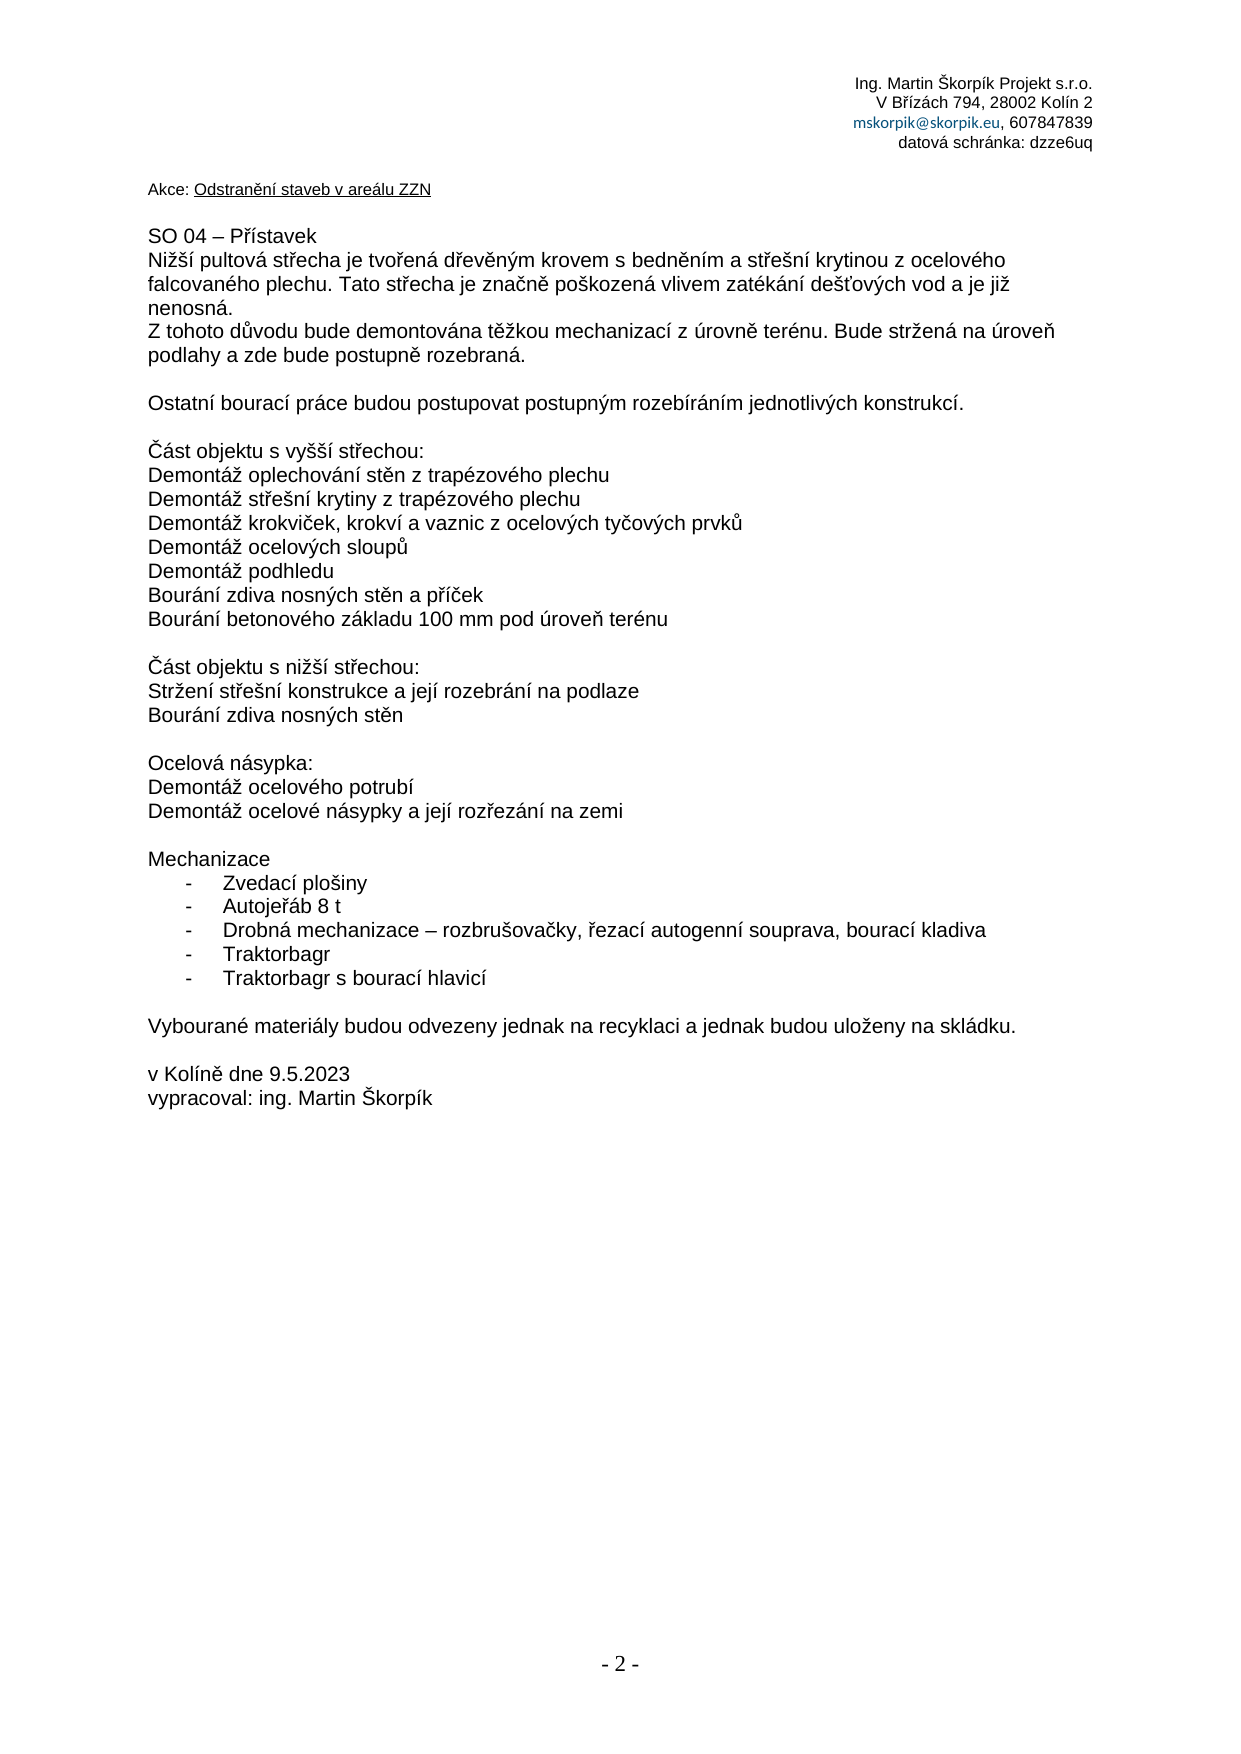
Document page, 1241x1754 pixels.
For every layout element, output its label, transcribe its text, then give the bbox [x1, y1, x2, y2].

text SO 04 – Přístavek [148, 223, 1093, 247]
text Demontáž ocelové násypky a její rozřezání na zemi [148, 798, 1093, 822]
text Demontáž ocelového potrubí [148, 774, 1093, 798]
list Zvedací plošiny [185, 870, 1093, 894]
text Vybourané materiály budou odvezeny jednak na recyklaci a jednak budou uloženy na skládku. [148, 1014, 1093, 1038]
text Část objektu s vyšší střechou: [148, 439, 1093, 463]
text Stržení střešní konstrukce a její rozebrání na podlaze [148, 679, 1093, 703]
text Mechanizace [148, 846, 1093, 870]
text Ostatní bourací práce budou postupovat postupným rozebíráním jednotlivých konstrukcí. [148, 391, 1093, 415]
list Autojeřáb 8 t [185, 894, 1093, 918]
text Bourání zdiva nosných stěn a příček [148, 583, 1093, 607]
text Demontáž podhledu [148, 559, 1093, 583]
list Traktorbagr s bourací hlavicí [185, 966, 1093, 990]
text vypracoval: ing. Martin Škorpík [148, 1086, 1093, 1110]
text v Kolíně dne 9.5.2023 [148, 1062, 1093, 1086]
text Část objektu s nižší střechou: [148, 655, 1093, 679]
list Drobná mechanizace – rozbrušovačky, řezací autogenní souprava, bourací kladiva [185, 918, 1093, 942]
text Ocelová násypka: [148, 751, 1093, 774]
text Demontáž krokviček, krokví a vaznic z ocelových tyčových prvků [148, 511, 1093, 535]
text Bourání betonového základu 100 mm pod úroveň terénu [148, 607, 1093, 631]
text Nižší pultová střecha je tvořená dřevěným krovem s bedněním a střešní krytinou z ocelového falcovaného plechu. Tato střecha je značně poškozená vlivem zatékání dešťových vod a je již nenosná. [148, 247, 1093, 319]
text Demontáž oplechování stěn z trapézového plechu [148, 463, 1093, 487]
text Demontáž střešní krytiny z trapézového plechu [148, 487, 1093, 511]
text Z tohoto důvodu bude demontována těžkou mechanizací z úrovně terénu. Bude stržená na úroveň podlahy a zde bude postupně rozebraná. [148, 319, 1093, 367]
text Bourání zdiva nosných stěn [148, 703, 1093, 727]
text Demontáž ocelových sloupů [148, 535, 1093, 559]
list Traktorbagr [185, 942, 1093, 966]
